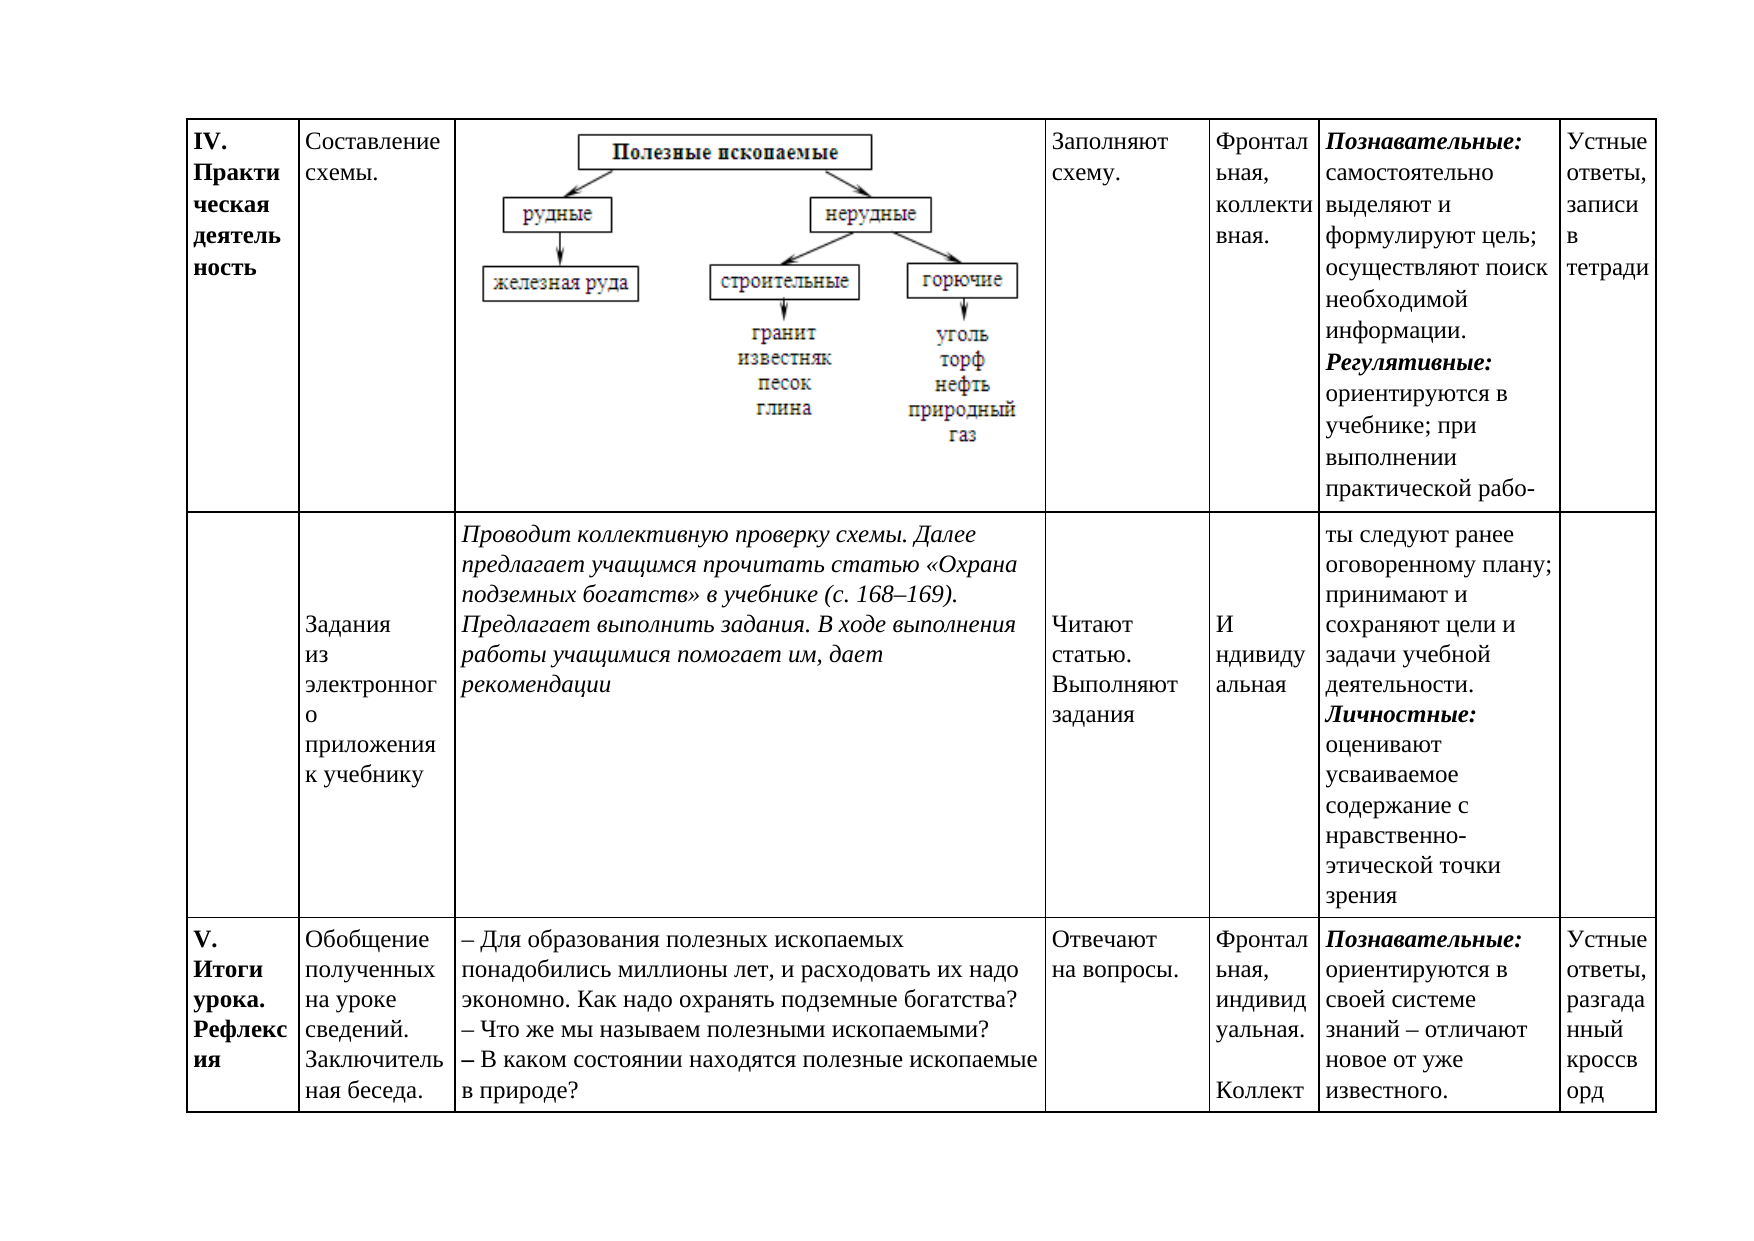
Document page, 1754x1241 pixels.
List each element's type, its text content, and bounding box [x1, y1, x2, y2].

table_cell ты следуют ранее оговоренному плану; принимают и сохраняют цели и задачи учебной деятельности. Личностные: оценивают усваиваемое содержание с нравственно-этической точки зрения [1320, 513, 1559, 916]
table_cell Заполняют схему. [1046, 120, 1209, 511]
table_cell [456, 918, 1045, 1111]
table_cell индивидуальная [1210, 513, 1318, 916]
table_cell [1561, 918, 1655, 1111]
table_cell Задания из электронного приложения к учебнику [300, 513, 454, 916]
picture [478, 126, 1023, 451]
table_cell Читают статью. Выполняют задания [1046, 513, 1209, 916]
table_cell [1046, 918, 1209, 1111]
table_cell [1210, 918, 1318, 1111]
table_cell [300, 918, 454, 1111]
table_cell [1561, 513, 1655, 916]
table_cell Познавательные: самостоятельно выделяют и формулируют цель; осуществляют поиск необходимой информации. Регулятивные: ориентируются в учебнике; при выполнении практической рабо- [1320, 120, 1559, 511]
table_cell Фронтальная, коллективная. [1210, 120, 1318, 511]
table_cell Составление схемы. [300, 120, 454, 511]
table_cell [188, 918, 298, 1111]
table_cell проводит коллективную проверку схемы. Далее предлагает учащимся прочитать статью «Охрана подземных богатств» в учебнике (с. 168–169). Предлагает выполнить задания. В ходе выполнения работы учащимися помогает им, дает рекомендации [456, 513, 1045, 916]
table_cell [1320, 918, 1559, 1111]
table_cell [456, 120, 1045, 511]
table_cell Устные ответы, записи в тетради [1561, 120, 1655, 511]
table_cell IV. Практическая деятельность [188, 120, 298, 511]
table_cell [188, 513, 298, 916]
